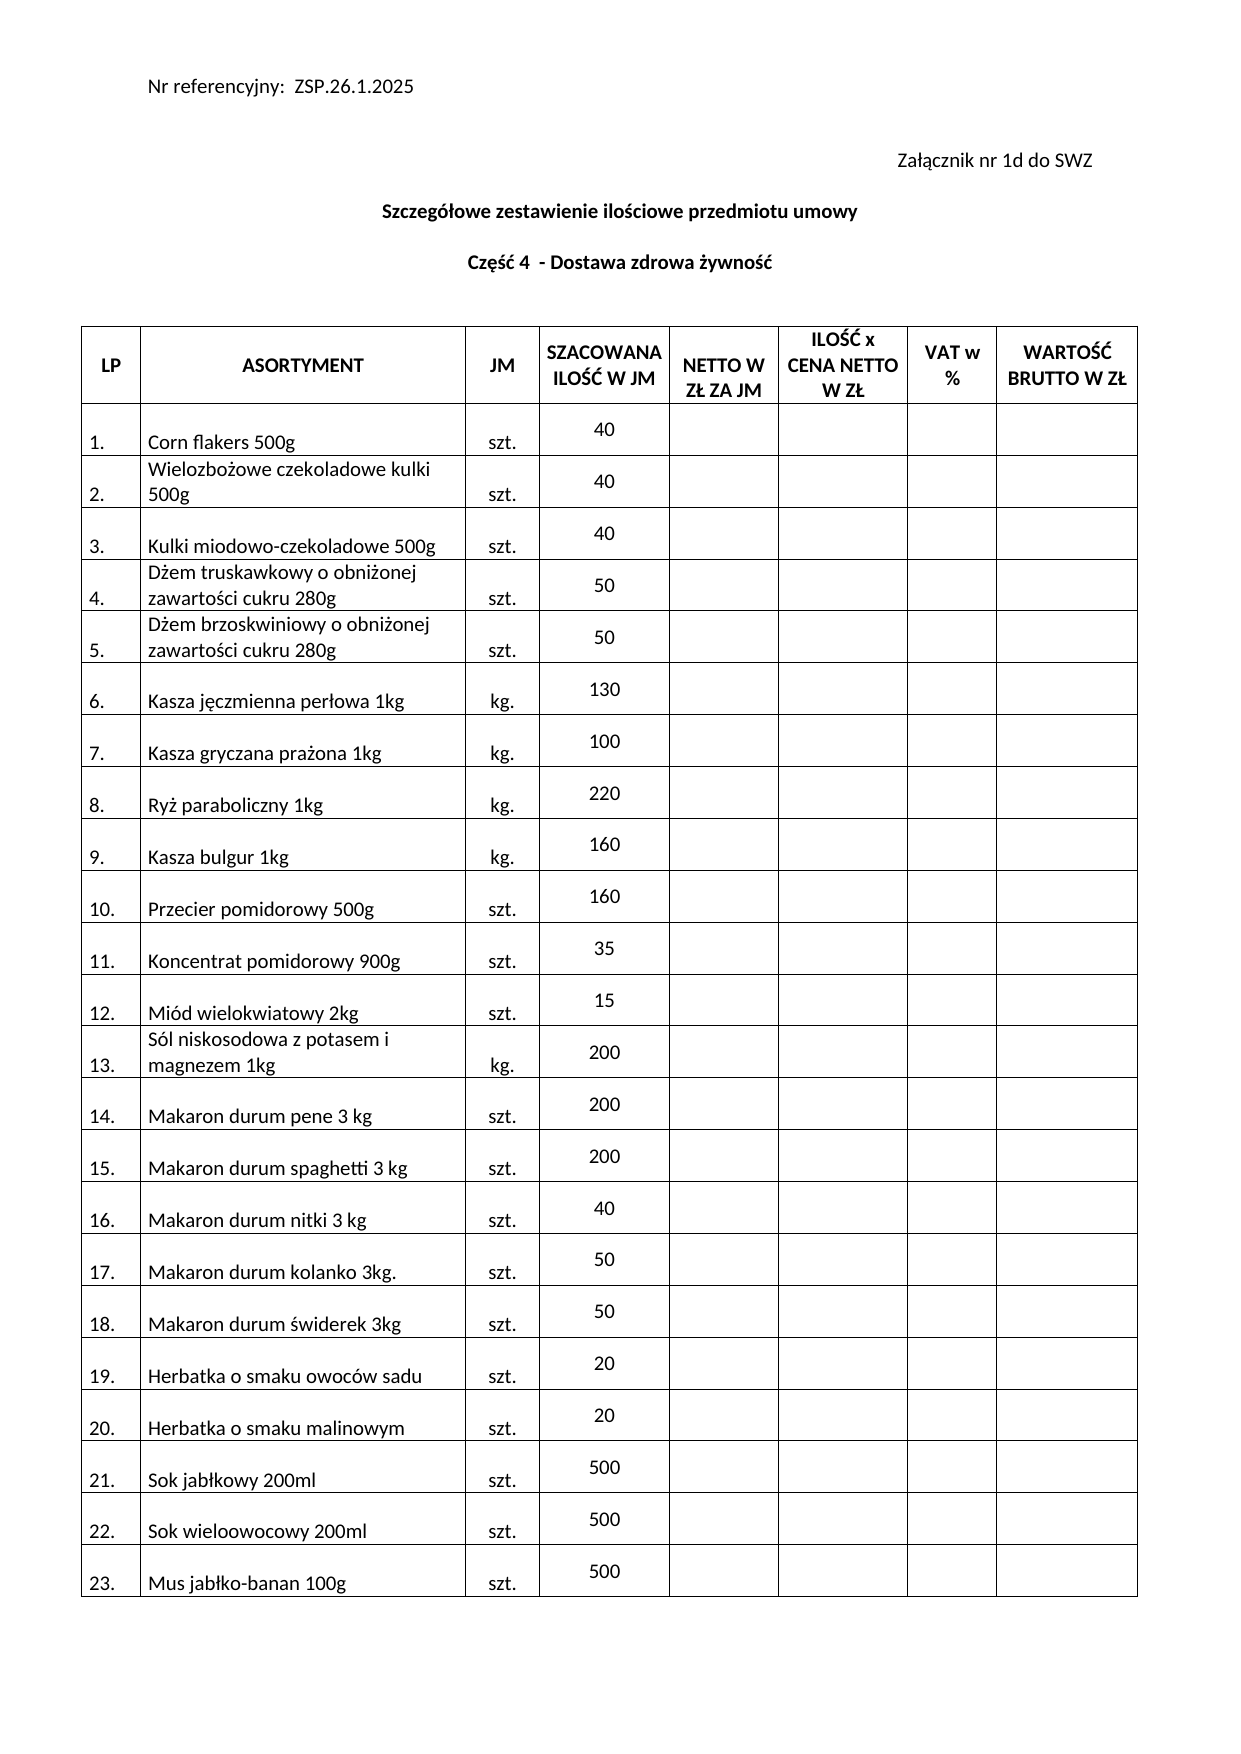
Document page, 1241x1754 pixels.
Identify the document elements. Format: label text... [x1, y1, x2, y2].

table_cell szt. [466, 611, 539, 662]
table_cell 130 [540, 663, 669, 714]
table_cell [997, 871, 1137, 922]
table_cell [908, 456, 996, 507]
table_cell [670, 1130, 778, 1181]
table_cell Makaron durum nitki 3 kg [141, 1182, 465, 1233]
table_cell [908, 1441, 996, 1492]
table_cell [670, 456, 778, 507]
table_cell Dżem truskawkowy o obniżonej zawartości cukru 280g [141, 560, 465, 610]
table_cell Mus jabłko-banan 100g [141, 1545, 465, 1596]
table_cell 200 [540, 1130, 669, 1181]
table_cell [779, 715, 907, 766]
table_cell [670, 1182, 778, 1233]
table_cell [670, 611, 778, 662]
table_cell Kasza jęczmienna perłowa 1kg [141, 663, 465, 714]
table_cell szt. [466, 1078, 539, 1129]
table_cell [908, 715, 996, 766]
table_cell Makaron durum spaghetti 3 kg [141, 1130, 465, 1181]
table_cell kg. [466, 767, 539, 818]
table_cell [997, 1182, 1137, 1233]
table_cell 220 [540, 767, 669, 818]
table_cell 160 [540, 871, 669, 922]
table_cell [779, 767, 907, 818]
table_header JM [466, 327, 539, 403]
table_cell [997, 1493, 1137, 1544]
table_cell [997, 1286, 1137, 1337]
table_cell [997, 975, 1137, 1025]
table_cell 50 [540, 1286, 669, 1337]
table_cell [670, 871, 778, 922]
table_cell 500 [540, 1441, 669, 1492]
table_header ILOŚĆ x CENA NETTO W ZŁ [779, 327, 907, 403]
table_cell [779, 1493, 907, 1544]
table_cell 20 [540, 1338, 669, 1388]
table_cell [670, 975, 778, 1025]
table_cell szt. [466, 1441, 539, 1492]
table_cell Koncentrat pomidorowy 900g [141, 923, 465, 973]
table_cell Makaron durum kolanko 3kg. [141, 1234, 465, 1285]
table_cell [908, 923, 996, 973]
table_cell [997, 1026, 1137, 1077]
text Szczegółowe zestawienie ilościowe przedmiotu umowy [148, 198, 1093, 224]
table_cell szt. [466, 1234, 539, 1285]
table_cell [670, 1390, 778, 1440]
table_cell [908, 560, 996, 610]
table_cell [997, 456, 1137, 507]
table_cell szt. [466, 1493, 539, 1544]
table_cell szt. [466, 871, 539, 922]
table_cell [997, 611, 1137, 662]
table_cell [997, 508, 1137, 558]
table_cell [997, 404, 1137, 455]
table_cell Kasza bulgur 1kg [141, 819, 465, 870]
table_cell 18. [82, 1286, 140, 1337]
table_cell [908, 1493, 996, 1544]
table_cell Sól niskosodowa z potasem i magnezem 1kg [141, 1026, 465, 1077]
table_cell [779, 611, 907, 662]
table_cell [908, 1182, 996, 1233]
table_cell szt. [466, 1182, 539, 1233]
table_cell [997, 663, 1137, 714]
table_cell [670, 663, 778, 714]
table_cell [908, 819, 996, 870]
table_cell [908, 1234, 996, 1285]
table_cell [670, 1078, 778, 1129]
table_header VAT w % [908, 327, 996, 403]
table_cell Sok jabłkowy 200ml [141, 1441, 465, 1492]
table_cell [997, 1078, 1137, 1129]
table_cell Sok wieloowocowy 200ml [141, 1493, 465, 1544]
table_cell [670, 508, 778, 558]
table_cell [779, 1286, 907, 1337]
table_cell 40 [540, 508, 669, 558]
table_cell 40 [540, 1182, 669, 1233]
table_cell 14. [82, 1078, 140, 1129]
table_cell [779, 923, 907, 973]
table_cell szt. [466, 1130, 539, 1181]
table_header NETTO W ZŁ ZA JM [670, 327, 778, 403]
table_cell [670, 1441, 778, 1492]
table_cell 2. [82, 456, 140, 507]
table_cell 21. [82, 1441, 140, 1492]
table_cell [908, 611, 996, 662]
table_cell Herbatka o smaku malinowym [141, 1390, 465, 1440]
table_cell szt. [466, 1338, 539, 1388]
table_cell Przecier pomidorowy 500g [141, 871, 465, 922]
table_cell 4. [82, 560, 140, 610]
table_cell [670, 1026, 778, 1077]
table_cell [779, 508, 907, 558]
table_cell szt. [466, 456, 539, 507]
table_cell [779, 1338, 907, 1388]
table_cell [997, 1130, 1137, 1181]
table_cell szt. [466, 923, 539, 973]
table_cell [997, 715, 1137, 766]
table_cell 23. [82, 1545, 140, 1596]
table_cell szt. [466, 508, 539, 558]
table_cell [670, 1493, 778, 1544]
table_cell Kasza gryczana prażona 1kg [141, 715, 465, 766]
table_cell szt. [466, 404, 539, 455]
table_cell Herbatka o smaku owoców sadu [141, 1338, 465, 1388]
table_cell [670, 715, 778, 766]
table_cell [779, 560, 907, 610]
table_cell 100 [540, 715, 669, 766]
table_cell [908, 1078, 996, 1129]
table_cell 50 [540, 1234, 669, 1285]
table_header LP [82, 327, 140, 403]
table_cell 7. [82, 715, 140, 766]
table_cell 500 [540, 1493, 669, 1544]
table_cell 12. [82, 975, 140, 1025]
table_cell [779, 1234, 907, 1285]
table_cell 500 [540, 1545, 669, 1596]
table_cell [670, 1286, 778, 1337]
table_cell Makaron durum świderek 3kg [141, 1286, 465, 1337]
table_cell 40 [540, 404, 669, 455]
table_cell [908, 975, 996, 1025]
table_cell 50 [540, 611, 669, 662]
table_cell [908, 767, 996, 818]
table_cell [997, 1338, 1137, 1388]
table_cell [908, 1338, 996, 1388]
table_cell [908, 1545, 996, 1596]
table_cell [670, 1338, 778, 1388]
table_cell 1. [82, 404, 140, 455]
table_cell 16. [82, 1182, 140, 1233]
table_cell [670, 767, 778, 818]
table_cell 50 [540, 560, 669, 610]
table_header ASORTYMENT [141, 327, 465, 403]
table_cell [997, 1441, 1137, 1492]
table_cell [670, 819, 778, 870]
table_cell Wielozbożowe czekoladowe kulki 500g [141, 456, 465, 507]
table_cell kg. [466, 663, 539, 714]
table_cell [670, 1545, 778, 1596]
table_cell [997, 767, 1137, 818]
table_cell Makaron durum pene 3 kg [141, 1078, 465, 1129]
table_cell [908, 663, 996, 714]
table_cell Kulki miodowo-czekoladowe 500g [141, 508, 465, 558]
table_cell 200 [540, 1078, 669, 1129]
table_cell 15. [82, 1130, 140, 1181]
table_cell Corn flakers 500g [141, 404, 465, 455]
table_cell 6. [82, 663, 140, 714]
table_cell 10. [82, 871, 140, 922]
table_cell [779, 819, 907, 870]
table_cell szt. [466, 975, 539, 1025]
table_cell 19. [82, 1338, 140, 1388]
table_cell [779, 1545, 907, 1596]
table_cell [908, 1286, 996, 1337]
table_cell 22. [82, 1493, 140, 1544]
table_cell [779, 1078, 907, 1129]
table_cell [997, 560, 1137, 610]
table_cell [908, 871, 996, 922]
table_cell [997, 1234, 1137, 1285]
table_cell [779, 1182, 907, 1233]
table_cell 11. [82, 923, 140, 973]
table_cell 160 [540, 819, 669, 870]
table_cell [779, 1026, 907, 1077]
table_cell [908, 404, 996, 455]
text Część 4 - Dostawa zdrowa żywność [148, 249, 1093, 275]
table_header WARTOŚĆ BRUTTO W ZŁ [997, 327, 1137, 403]
table_cell 17. [82, 1234, 140, 1285]
table_cell kg. [466, 1026, 539, 1077]
table_cell [908, 1390, 996, 1440]
table_cell Ryż paraboliczny 1kg [141, 767, 465, 818]
table_cell [779, 663, 907, 714]
table_cell 8. [82, 767, 140, 818]
table_cell [779, 1130, 907, 1181]
table_cell Miód wielokwiatowy 2kg [141, 975, 465, 1025]
table_cell 15 [540, 975, 669, 1025]
table_cell kg. [466, 819, 539, 870]
text Załącznik nr 1d do SWZ [148, 148, 1093, 173]
table_cell szt. [466, 1545, 539, 1596]
table_cell Dżem brzoskwiniowy o obniżonej zawartości cukru 280g [141, 611, 465, 662]
table_cell [670, 923, 778, 973]
table_cell 9. [82, 819, 140, 870]
table_cell [997, 1390, 1137, 1440]
table_cell [779, 404, 907, 455]
table_cell [670, 1234, 778, 1285]
table_cell [908, 1026, 996, 1077]
table_cell szt. [466, 1390, 539, 1440]
table_header SZACOWANA ILOŚĆ W JM [540, 327, 669, 403]
table_cell [779, 1390, 907, 1440]
table_cell 20 [540, 1390, 669, 1440]
table_cell [997, 1545, 1137, 1596]
table_cell [670, 404, 778, 455]
table_cell szt. [466, 560, 539, 610]
table_cell 5. [82, 611, 140, 662]
table_cell [997, 819, 1137, 870]
table_cell [908, 508, 996, 558]
table_cell [670, 560, 778, 610]
table_cell 40 [540, 456, 669, 507]
table_cell [997, 923, 1137, 973]
table_cell szt. [466, 1286, 539, 1337]
table_cell 20. [82, 1390, 140, 1440]
table_cell 3. [82, 508, 140, 558]
table_cell 13. [82, 1026, 140, 1077]
table_cell [779, 975, 907, 1025]
table_cell [908, 1130, 996, 1181]
table_cell [779, 871, 907, 922]
table_cell 35 [540, 923, 669, 973]
table_cell kg. [466, 715, 539, 766]
table_cell [779, 456, 907, 507]
table_cell [779, 1441, 907, 1492]
table_cell 200 [540, 1026, 669, 1077]
